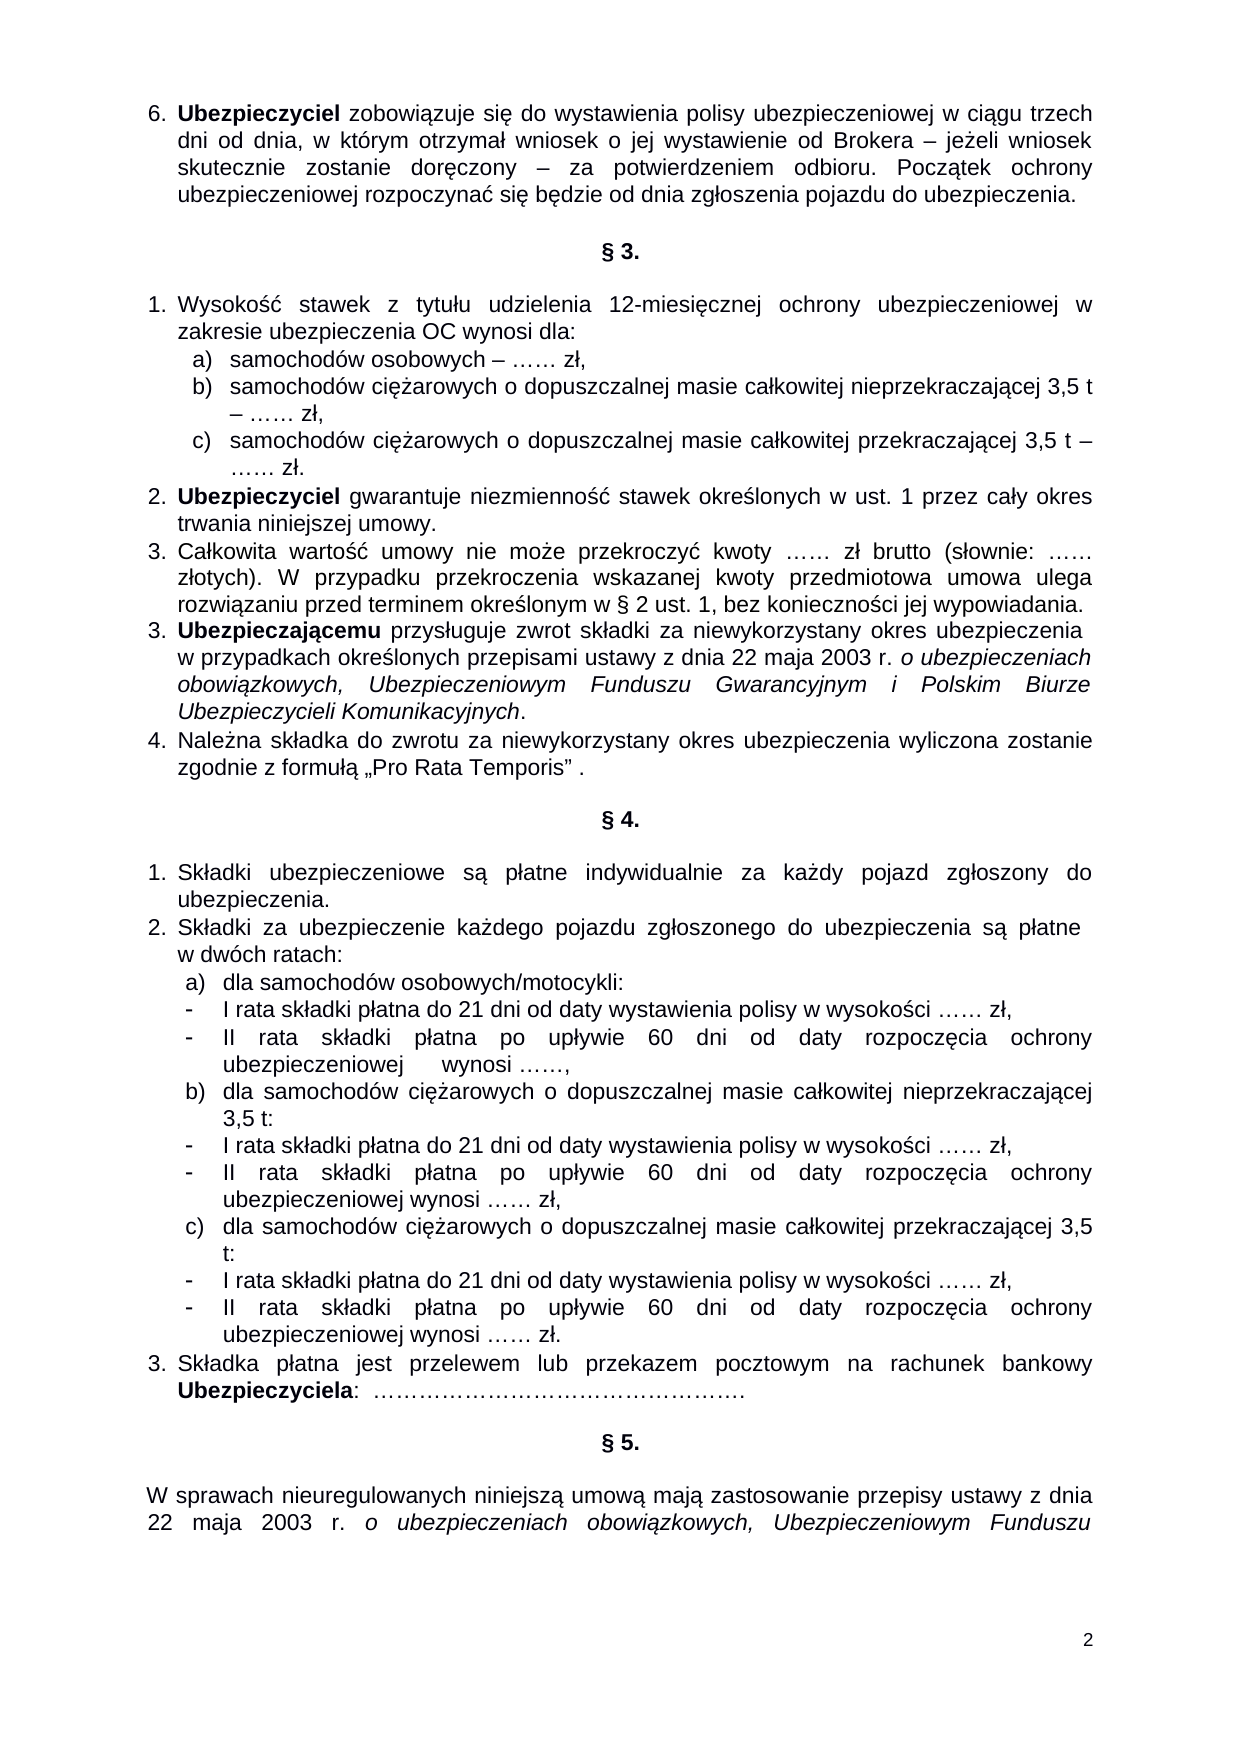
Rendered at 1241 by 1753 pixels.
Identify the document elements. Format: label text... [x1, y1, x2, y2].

list Ubezpieczyciel gwarantuje niezmienność stawek określonych w ust. 1 przez cały okres trwania niniejszej umowy. [148, 483, 1093, 536]
list dla samochodów ciężarowych o dopuszczalnej masie całkowitej przekraczającej 3,5 t: [185, 1213, 1093, 1267]
list II rata składki płatna po upływie 60 dni od daty rozpoczęcia ochrony ubezpieczeniowej wynosi ……, [185, 1023, 1093, 1077]
subtitle § 4. [148, 806, 1093, 832]
list Ubezpieczyciel zobowiązuje się do wystawienia polisy ubezpieczeniowej w ciągu trzech dni od dnia, w którym otrzymał wniosek o jej wystawienie od Brokera – jeżeli wniosek skutecznie zostanie doręczony – za potwierdzeniem odbioru. Początek ochrony ubezpieczeniowej rozpoczynać się będzie od dnia zgłoszenia pojazdu do ubezpieczenia. [148, 100, 1093, 208]
subtitle § 5. [148, 1429, 1093, 1456]
list samochodów ciężarowych o dopuszczalnej masie całkowitej przekraczającej 3,5 t – …… zł. [192, 427, 1093, 481]
list Składka płatna jest przelewem lub przekazem pocztowym na rachunek bankowy Ubezpieczyciela: …………………………………………. [148, 1350, 1093, 1403]
list samochodów osobowych – …… zł, [192, 346, 1093, 372]
list Wysokość stawek z tytułu udzielenia 12-miesięcznej ochrony ubezpieczeniowej w zakresie ubezpieczenia OC wynosi dla: [148, 291, 1093, 344]
list II rata składki płatna po upływie 60 dni od daty rozpoczęcia ochrony ubezpieczeniowej wynosi …… zł, [185, 1159, 1093, 1212]
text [146, 1482, 1093, 1535]
list Składki ubezpieczeniowe są płatne indywidualnie za każdy pojazd zgłoszony do ubezpieczenia. [148, 858, 1093, 912]
list I rata składki płatna do 21 dni od daty wystawienia polisy w wysokości …… zł, [185, 1267, 1093, 1294]
list Składki za ubezpieczenie każdego pojazdu zgłoszonego do ubezpieczenia są płatne w dwóch ratach: [148, 914, 1093, 967]
list I rata składki płatna do 21 dni od daty wystawienia polisy w wysokości …… zł, [185, 1132, 1093, 1158]
list Całkowita wartość umowy nie może przekroczyć kwoty …… zł brutto (słownie: …… złotych). W przypadku przekroczenia wskazanej kwoty przedmiotowa umowa ulega rozwiązaniu przed terminem określonym w § 2 ust. 1, bez konieczności jej wypowiadania. [148, 538, 1093, 617]
list Należna składka do zwrotu za niewykorzystany okres ubezpieczenia wyliczona zostanie zgodnie z formułą „Pro Rata Temporis” . [148, 727, 1093, 780]
list II rata składki płatna po upływie 60 dni od daty rozpoczęcia ochrony ubezpieczeniowej wynosi …… zł. [185, 1294, 1093, 1348]
list dla samochodów ciężarowych o dopuszczalnej masie całkowitej nieprzekraczającej 3,5 t: [185, 1078, 1093, 1131]
list samochodów ciężarowych o dopuszczalnej masie całkowitej nieprzekraczającej 3,5 t – …… zł, [192, 373, 1093, 426]
list I rata składki płatna do 21 dni od daty wystawienia polisy w wysokości …… zł, [185, 996, 1093, 1023]
list Ubezpieczającemu przysługuje zwrot składki za niewykorzystany okres ubezpieczenia w przypadkach określonych przepisami ustawy z dnia 22 maja 2003 r. o ubezpieczeniach obowiązkowych, Ubezpieczeniowym Funduszu Gwarancyjnym i Polskim Biurze Ubezpieczycieli Komunikacyjnych. [148, 617, 1093, 725]
subtitle § 3. [148, 238, 1093, 264]
list dla samochodów osobowych/motocykli: [185, 969, 1093, 996]
